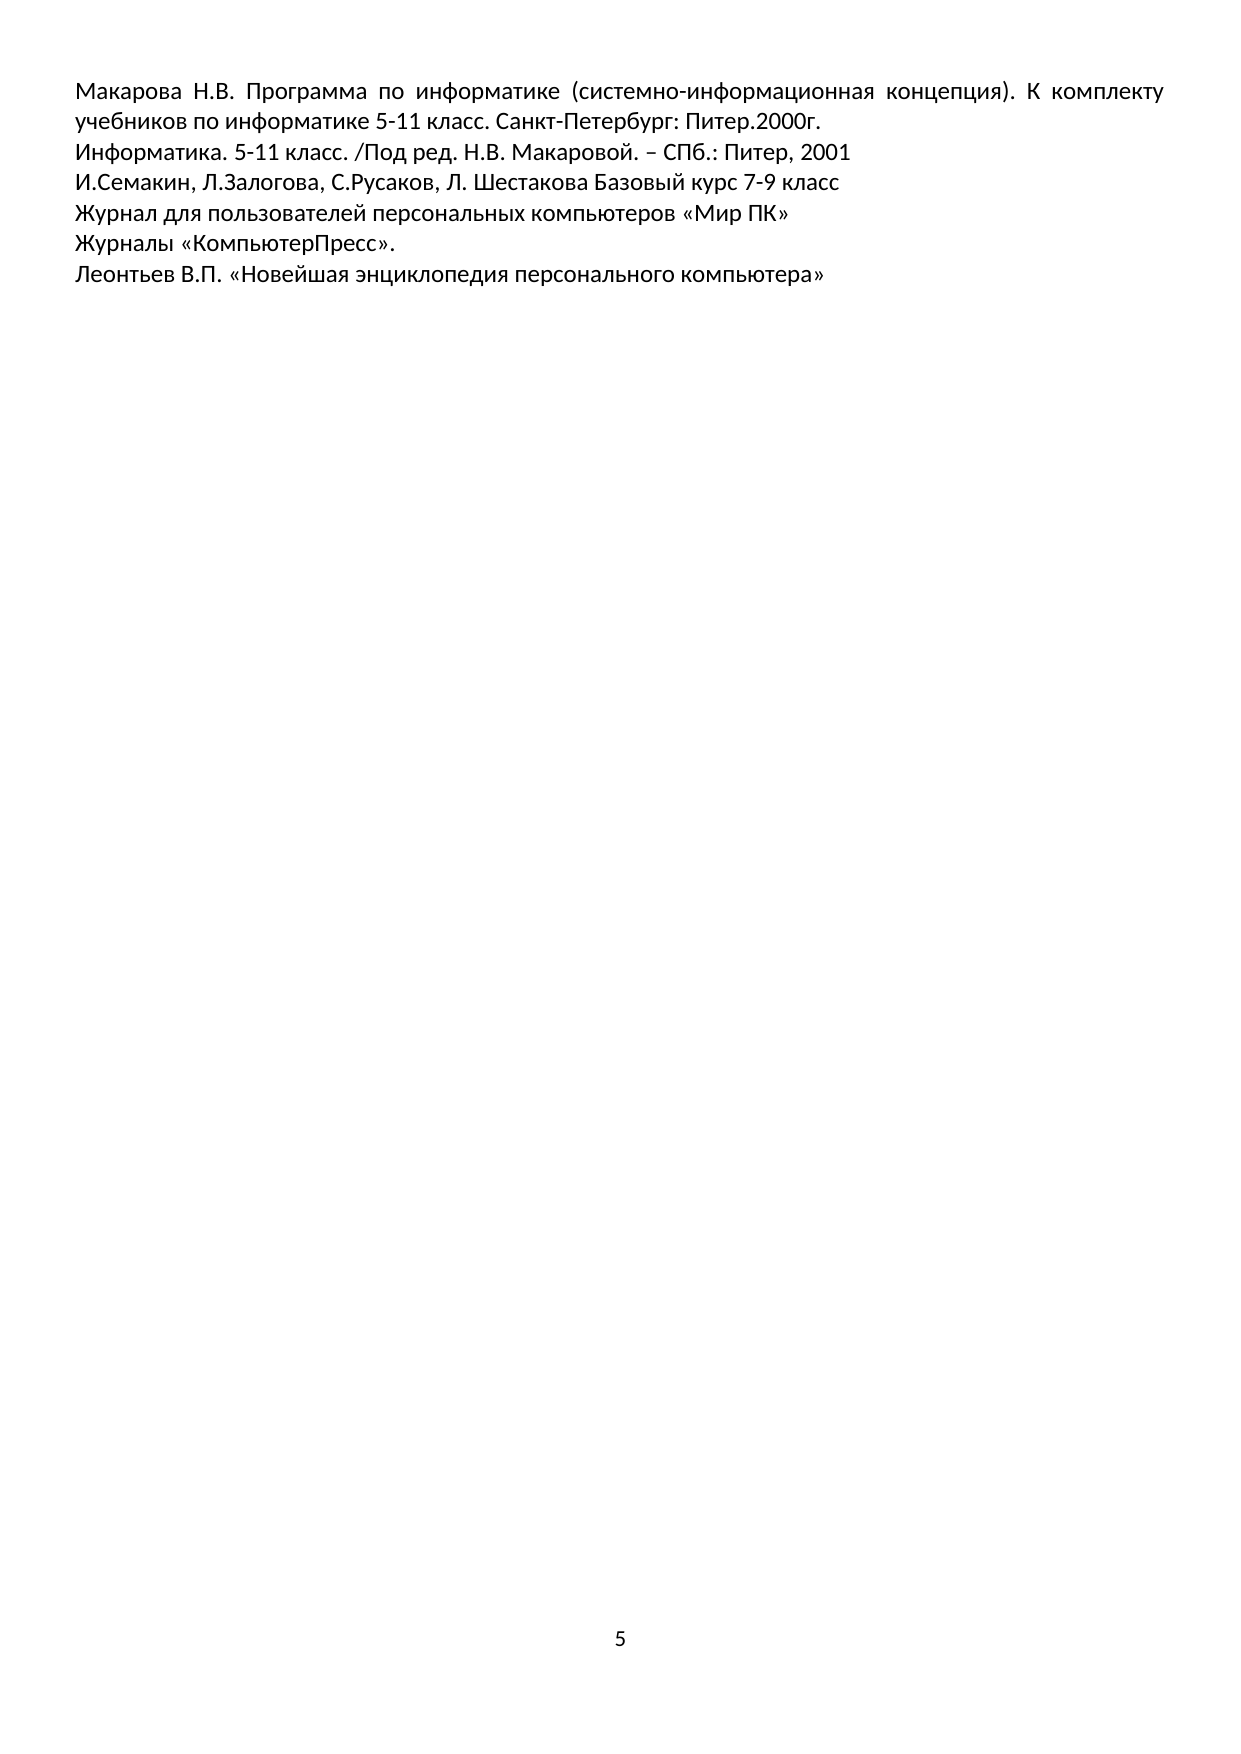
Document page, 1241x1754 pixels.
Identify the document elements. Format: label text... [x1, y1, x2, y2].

text Макарова Н.В. Программа по информатике (системно-информационная концепция). К комплекту учебников по информатике 5-11 класс. Санкт-Петербург: Питер.2000г. [75, 75, 1165, 136]
text Леонтьев В.П. «Новейшая энциклопедия персонального компьютера» [75, 258, 1165, 289]
text И.Семакин, Л.Залогова, С.Русаков, Л. Шестакова Базовый курс 7-9 класс [75, 167, 1165, 197]
text Журналы «КомпьютерПресс». [75, 228, 1165, 258]
text Информатика. 5-11 класс. /Под ред. Н.В. Макаровой. – СПб.: Питер, 2001 [75, 136, 1165, 167]
text Журнал для пользователей персональных компьютеров «Мир ПК» [75, 197, 1165, 228]
